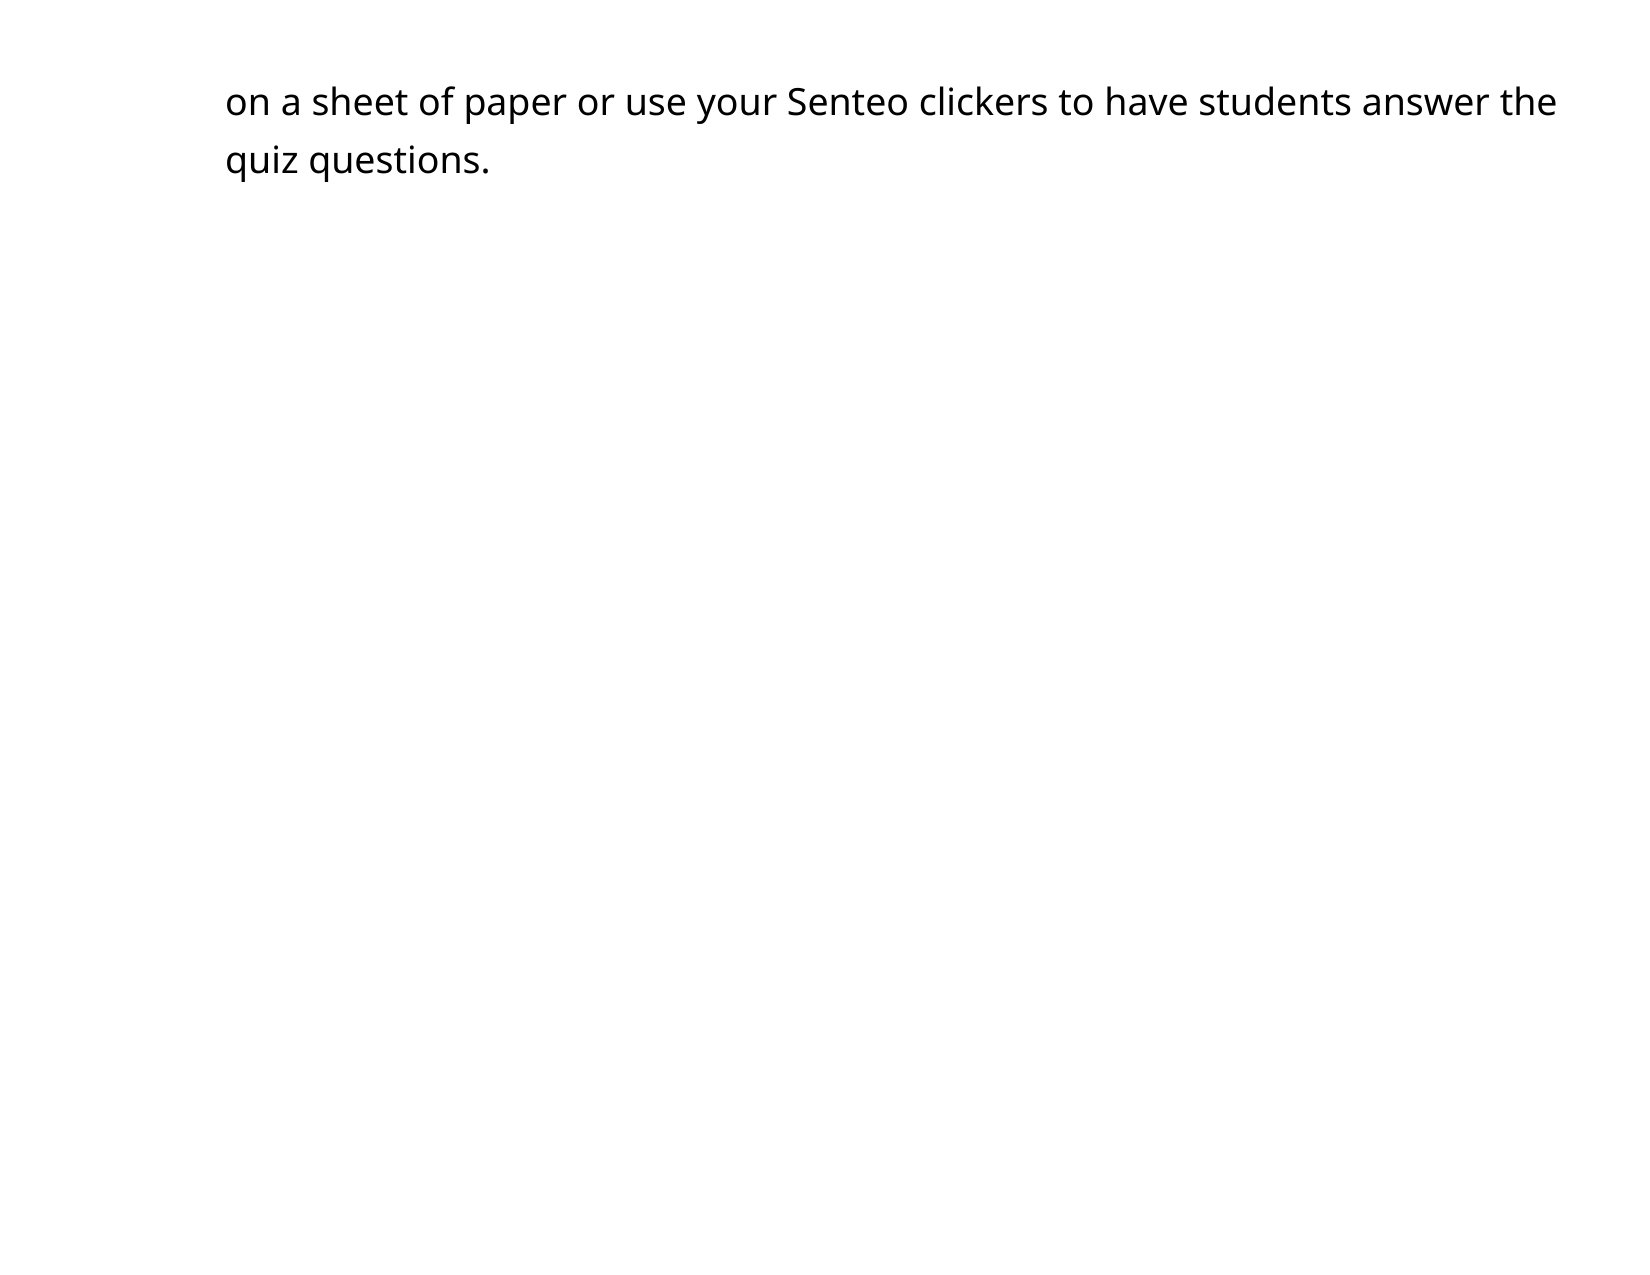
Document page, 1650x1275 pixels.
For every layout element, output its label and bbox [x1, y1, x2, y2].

text [225, 75, 1575, 185]
